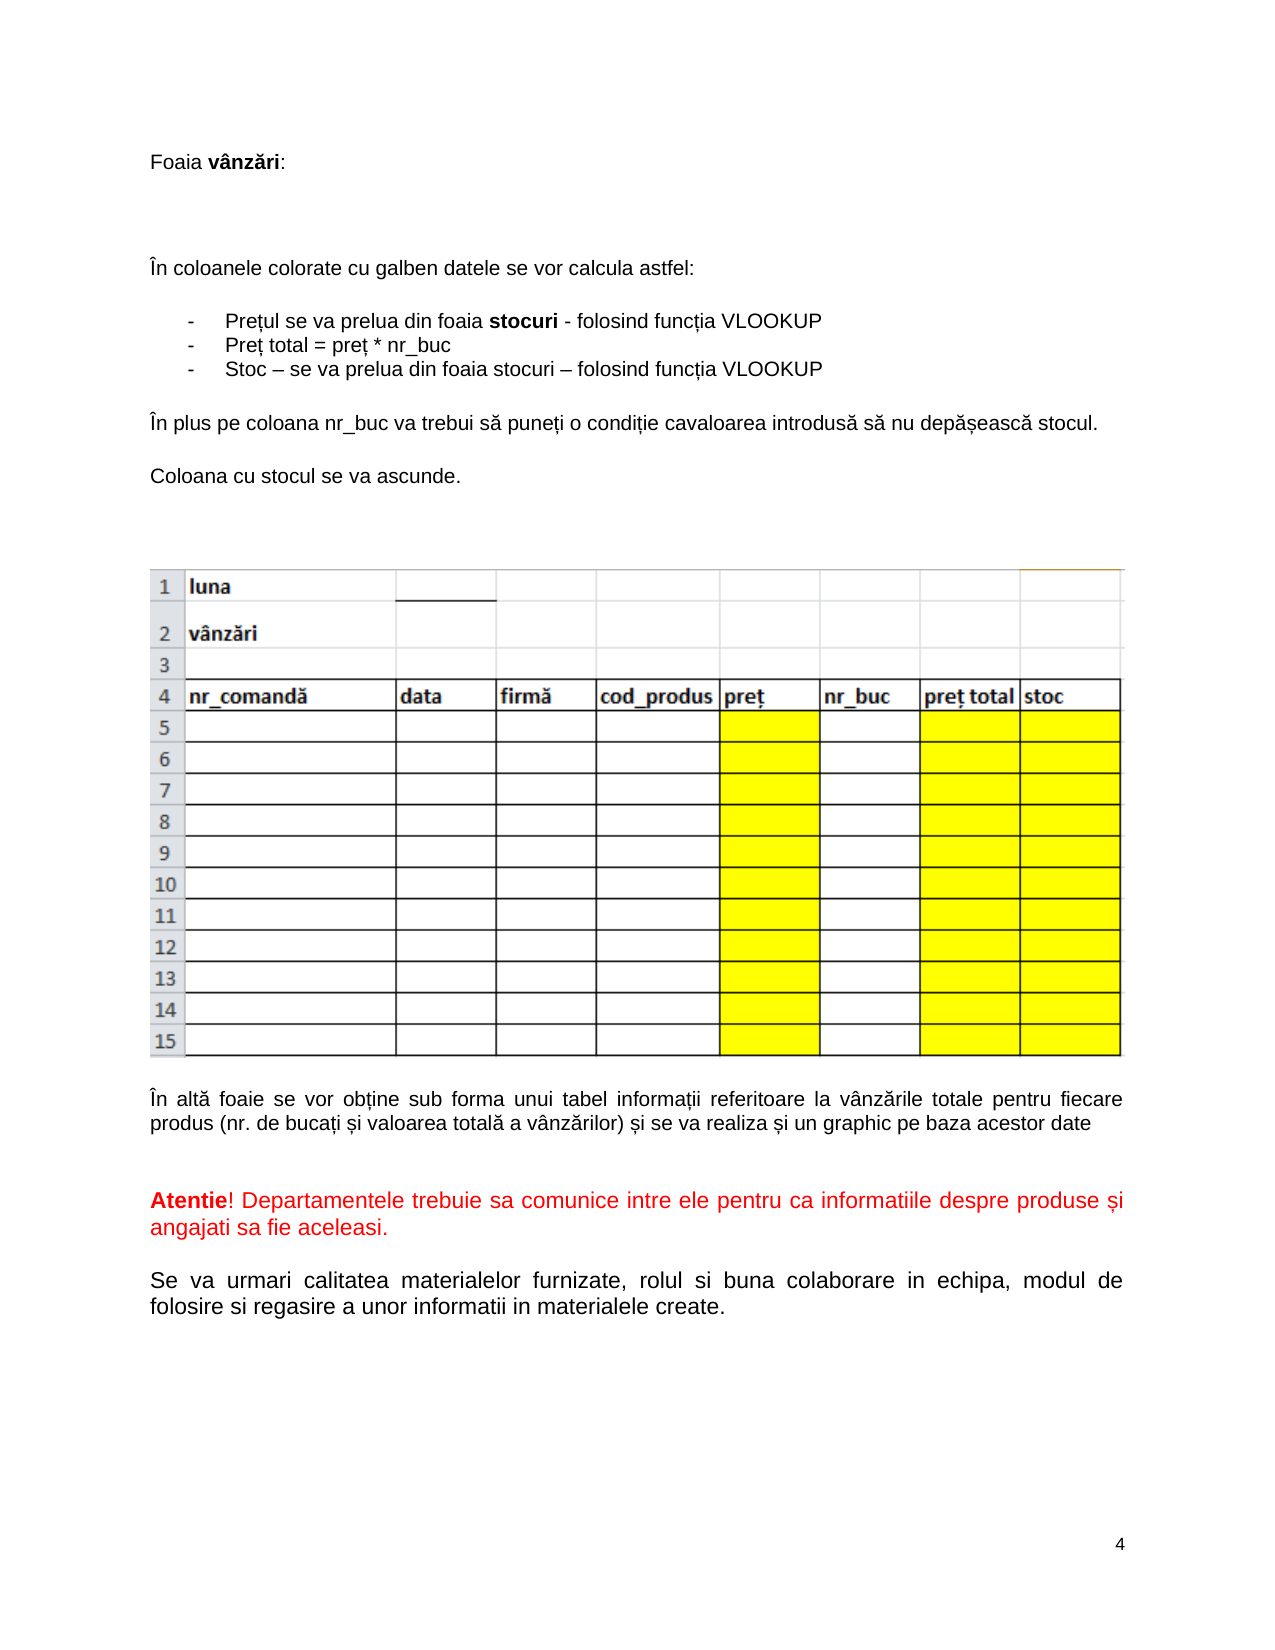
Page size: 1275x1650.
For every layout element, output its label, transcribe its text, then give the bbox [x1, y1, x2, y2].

text Atentie! Departamentele trebuie sa comunice intre ele pentru ca informatiile despre produse și angajati sa fie aceleasi. [150, 1163, 1125, 1240]
text Foaia vânzări: [150, 150, 1125, 174]
text În plus pe coloana nr_buc va trebui să puneți o condiție cavaloarea introdusă să nu depășească stocul. [150, 410, 1125, 434]
text În coloanele colorate cu galben datele se vor calcula astfel: [150, 256, 1125, 280]
list Prețul se va prelua din foaia stocuri - folosind funcția VLOOKUP [187, 309, 1125, 333]
list Preț total = preț * nr_buc [187, 333, 1125, 357]
text Coloana cu stocul se va ascunde. [150, 463, 1125, 487]
list Stoc – se va prelua din foaia stocuri – folosind funcția VLOOKUP [187, 357, 1125, 381]
text Se va urmari calitatea materialelor furnizate, rolul si buna colaborare in echipa, modul de folosire si regasire a unor informatii in materialele create. [150, 1267, 1125, 1319]
picture [150, 569, 1125, 1058]
text În altă foaie se vor obține sub forma unui tabel informații referitoare la vânzările totale pentru fiecare produs (nr. de bucați și valoarea totală a vânzărilor) și se va realiza și un graphic pe baza acestor date [150, 1086, 1125, 1134]
